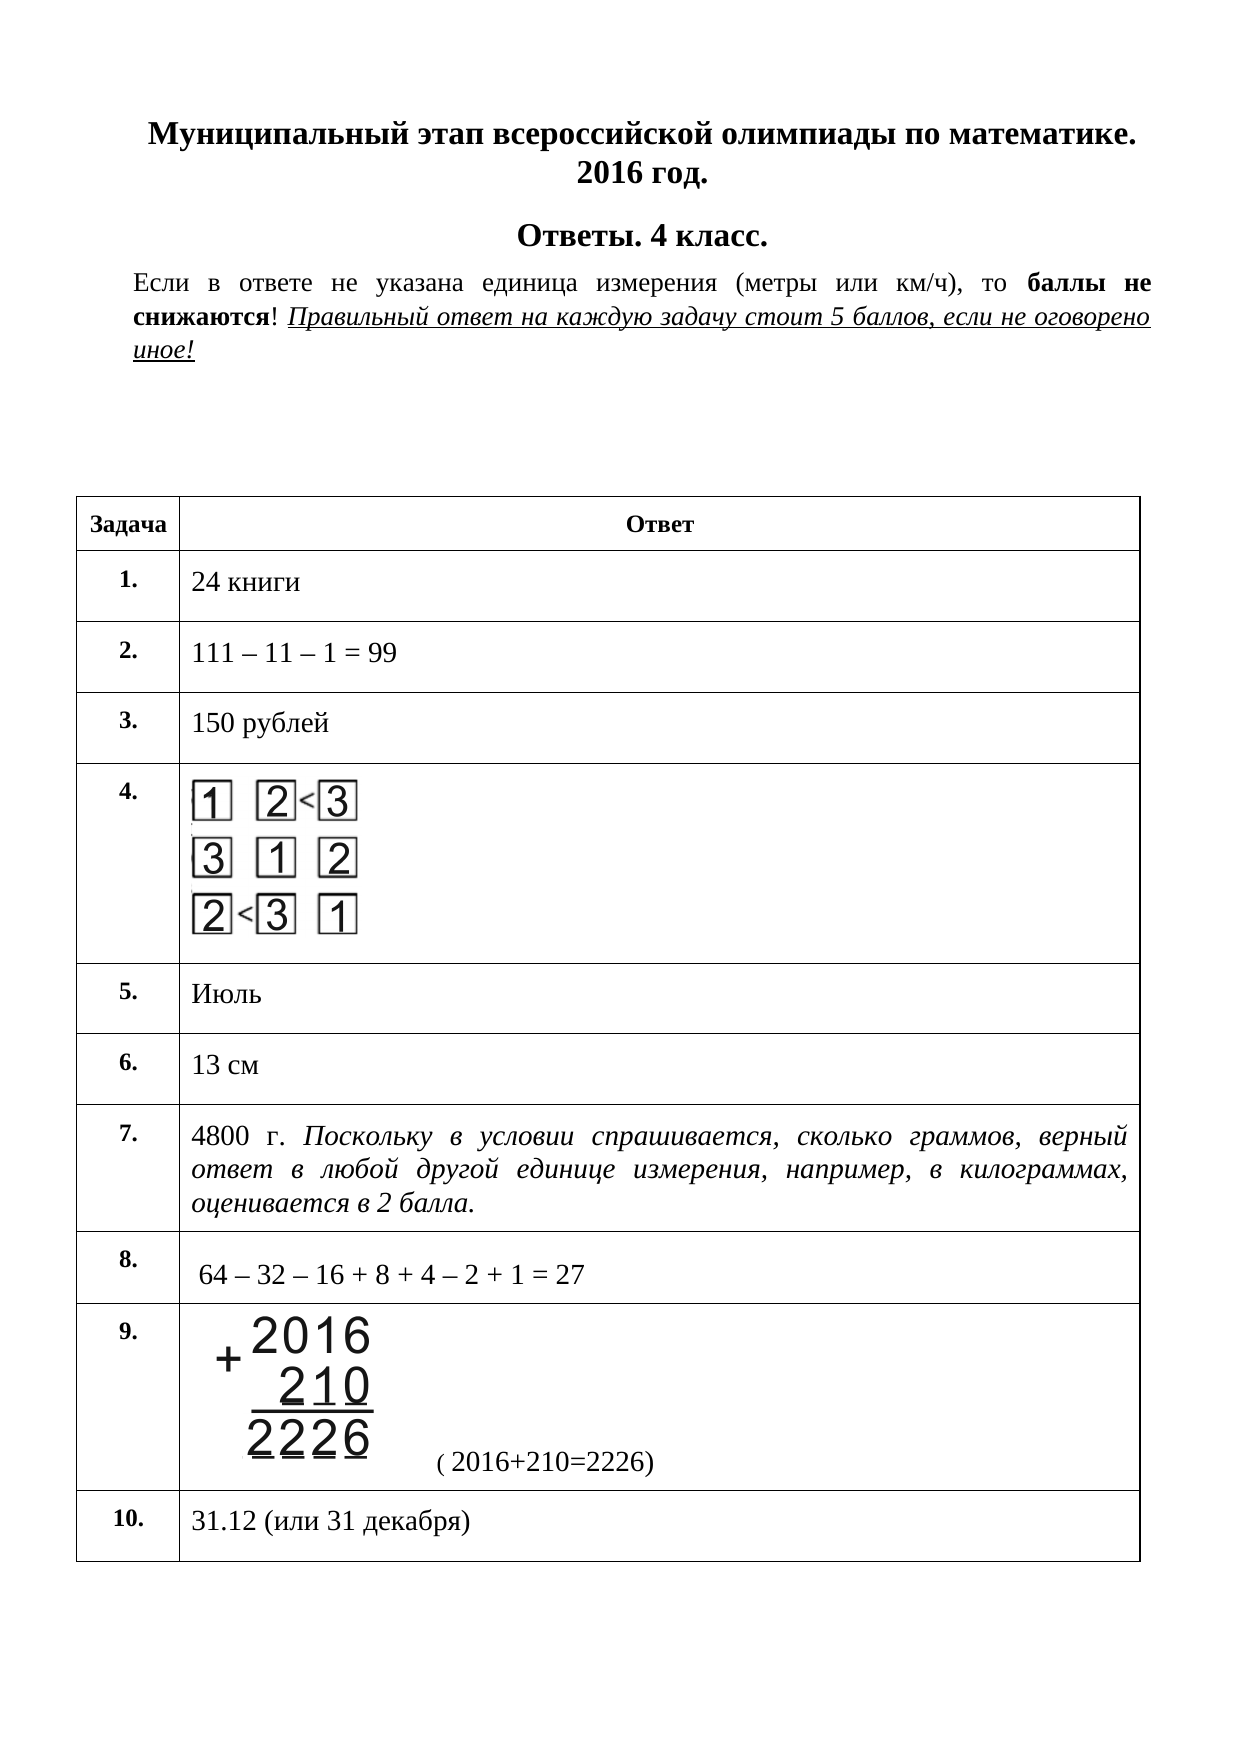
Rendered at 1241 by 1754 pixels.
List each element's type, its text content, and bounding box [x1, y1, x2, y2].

table_cell 6. [77, 1034, 179, 1104]
table_cell 1. [77, 551, 179, 621]
table_cell [180, 1034, 1139, 1104]
table_cell 31.12 (или 31 декабря) [180, 1491, 1139, 1561]
text Муниципальный этап всероссийской олимпиады по математике. 2016 год. [133, 114, 1152, 190]
picture [191, 776, 362, 938]
table_cell 2. [77, 622, 179, 692]
table_cell 3. [77, 693, 179, 763]
table_cell 10. [77, 1491, 179, 1561]
table_cell 111 – 11 – 1 = 99 [180, 622, 1139, 692]
picture [216, 1316, 374, 1459]
table_cell 24 книги [180, 551, 1139, 621]
table_header Задача [77, 497, 179, 550]
table_cell 9. [77, 1304, 179, 1490]
table_cell Июль [180, 964, 1139, 1033]
text Ответы. 4 класс. [133, 215, 1152, 254]
table_cell 150 рублей [180, 693, 1139, 763]
table_cell . Поскольку в условии спрашивается, сколько граммов, верный ответ в любой другой единице измерения, например, в килограммах, оценивается в 2 балла. [180, 1105, 1139, 1231]
table_cell [180, 764, 1139, 962]
table_cell 7. [77, 1105, 179, 1231]
table_cell 8. [77, 1232, 179, 1303]
table_header Ответ [180, 497, 1139, 550]
table_cell ( 2016+210=2226) [180, 1304, 1139, 1490]
table_cell 64 – 32 – 16 + 8 + 4 – 2 + 1 = 27 [180, 1232, 1139, 1303]
text Если в ответе не указана единица измерения (метры или км/ч), то баллы не снижаются! Правильный ответ на каждую задачу стоит 5 баллов, если не оговорено иное! [133, 266, 1152, 364]
table_cell 4. [77, 764, 179, 962]
table_cell 5. [77, 964, 179, 1033]
